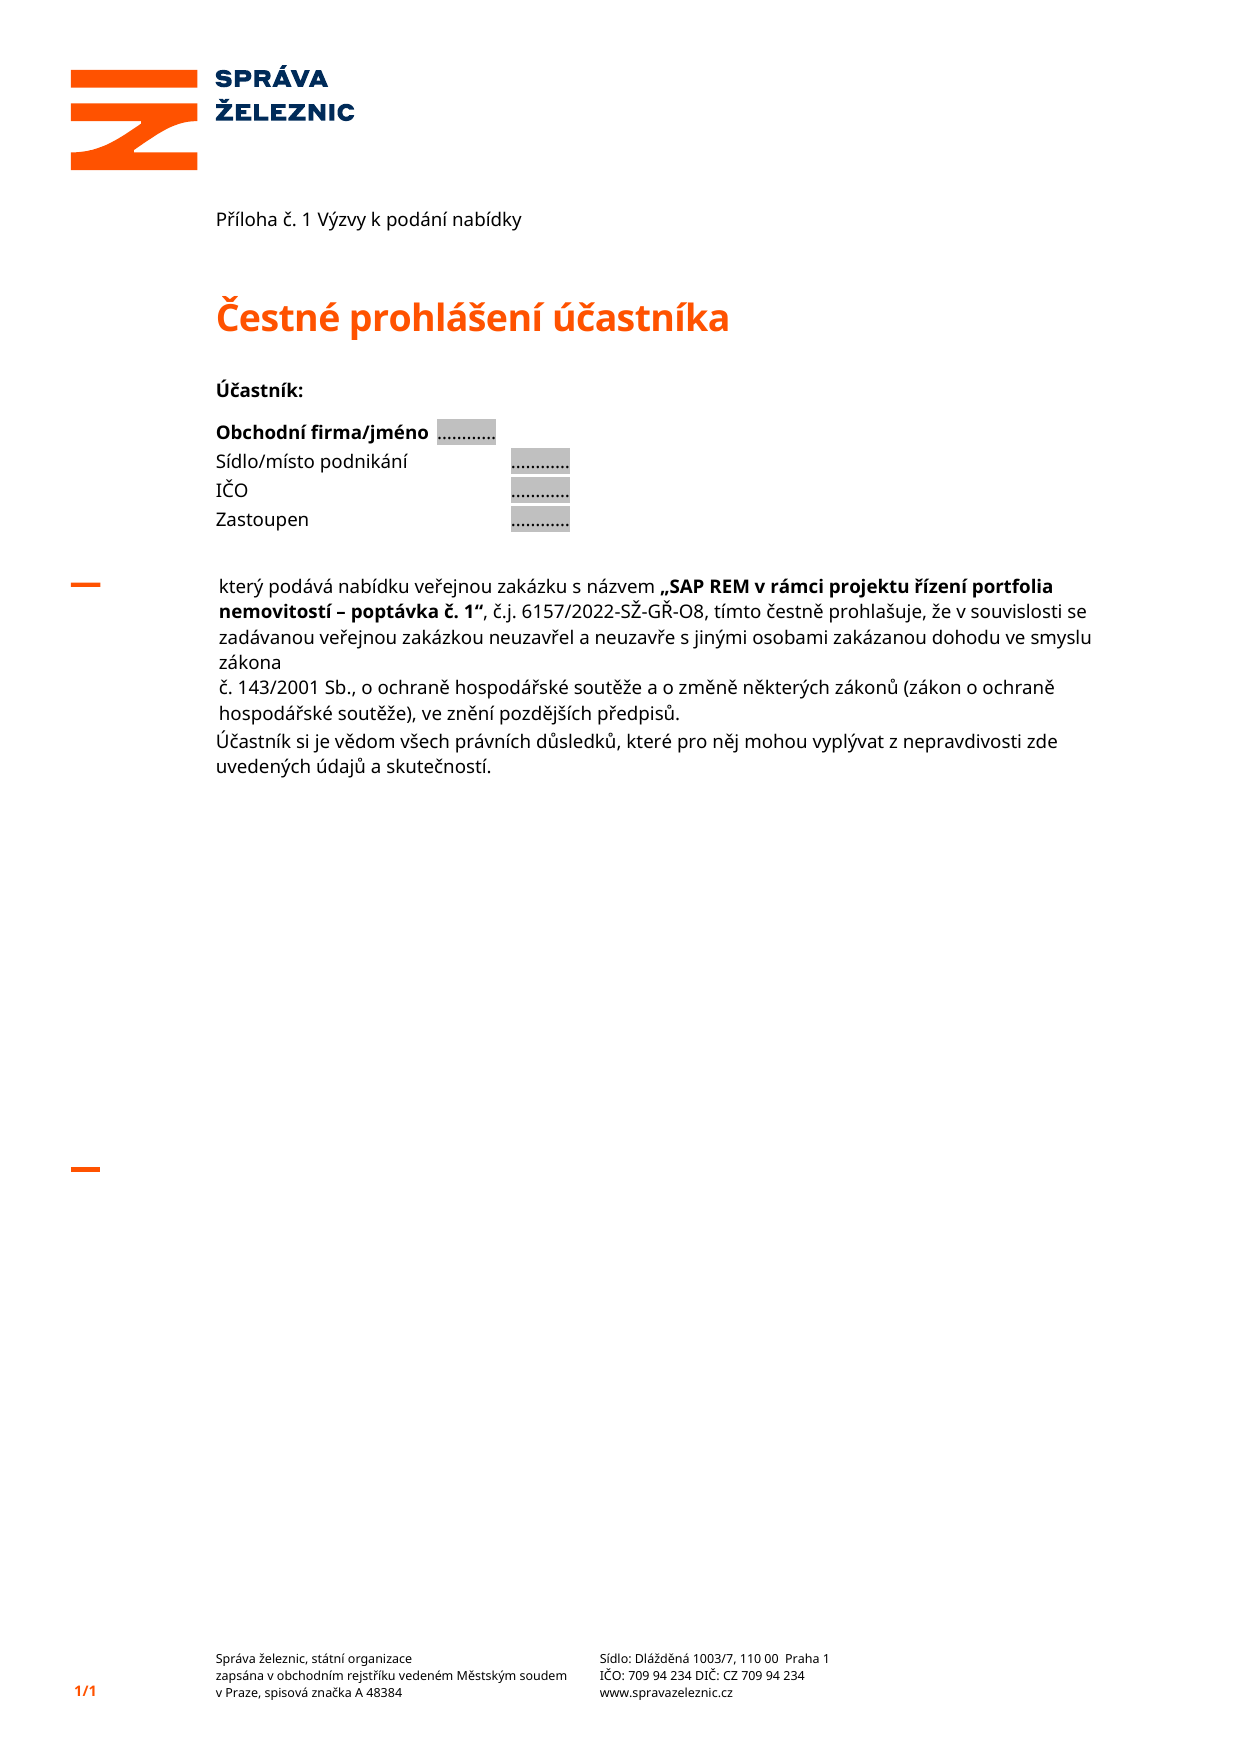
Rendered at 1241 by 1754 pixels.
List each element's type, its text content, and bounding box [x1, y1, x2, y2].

text Obchodní firma/jméno ………… [216, 416, 1122, 445]
text Příloha č. 1 Výzvy k podání nabídky [216, 207, 1122, 232]
text který podává nabídku veřejnou zakázku s názvem „SAP REM v rámci projektu řízení portfolia nemovitostí – poptávka č. 1“, č.j. 6157/2022-SŽ-GŘ-O8, tímto čestně prohlašuje, že v souvislosti se zadávanou veřejnou zakázkou neuzavřel a neuzavře s jinými osobami zakázanou dohodu ve smyslu zákona č. 143/2001 Sb., o ochraně hospodářské soutěže a o změně některých zákonů (zákon o ochraně hospodářské soutěže), ve znění pozdějších předpisů. [219, 573, 1119, 725]
text Účastník: [216, 373, 1122, 404]
text Sídlo/místo podnikání ………… [216, 445, 1122, 474]
text IČO ………… [216, 474, 1122, 503]
text Účastník si je vědom všech právních důsledků, které pro něj mohou vyplývat z nepravdivosti zde uvedených údajů a skutečností. [216, 728, 1122, 779]
text Zastoupen ………… [216, 503, 1122, 532]
text Čestné prohlášení účastníka [216, 291, 1122, 342]
